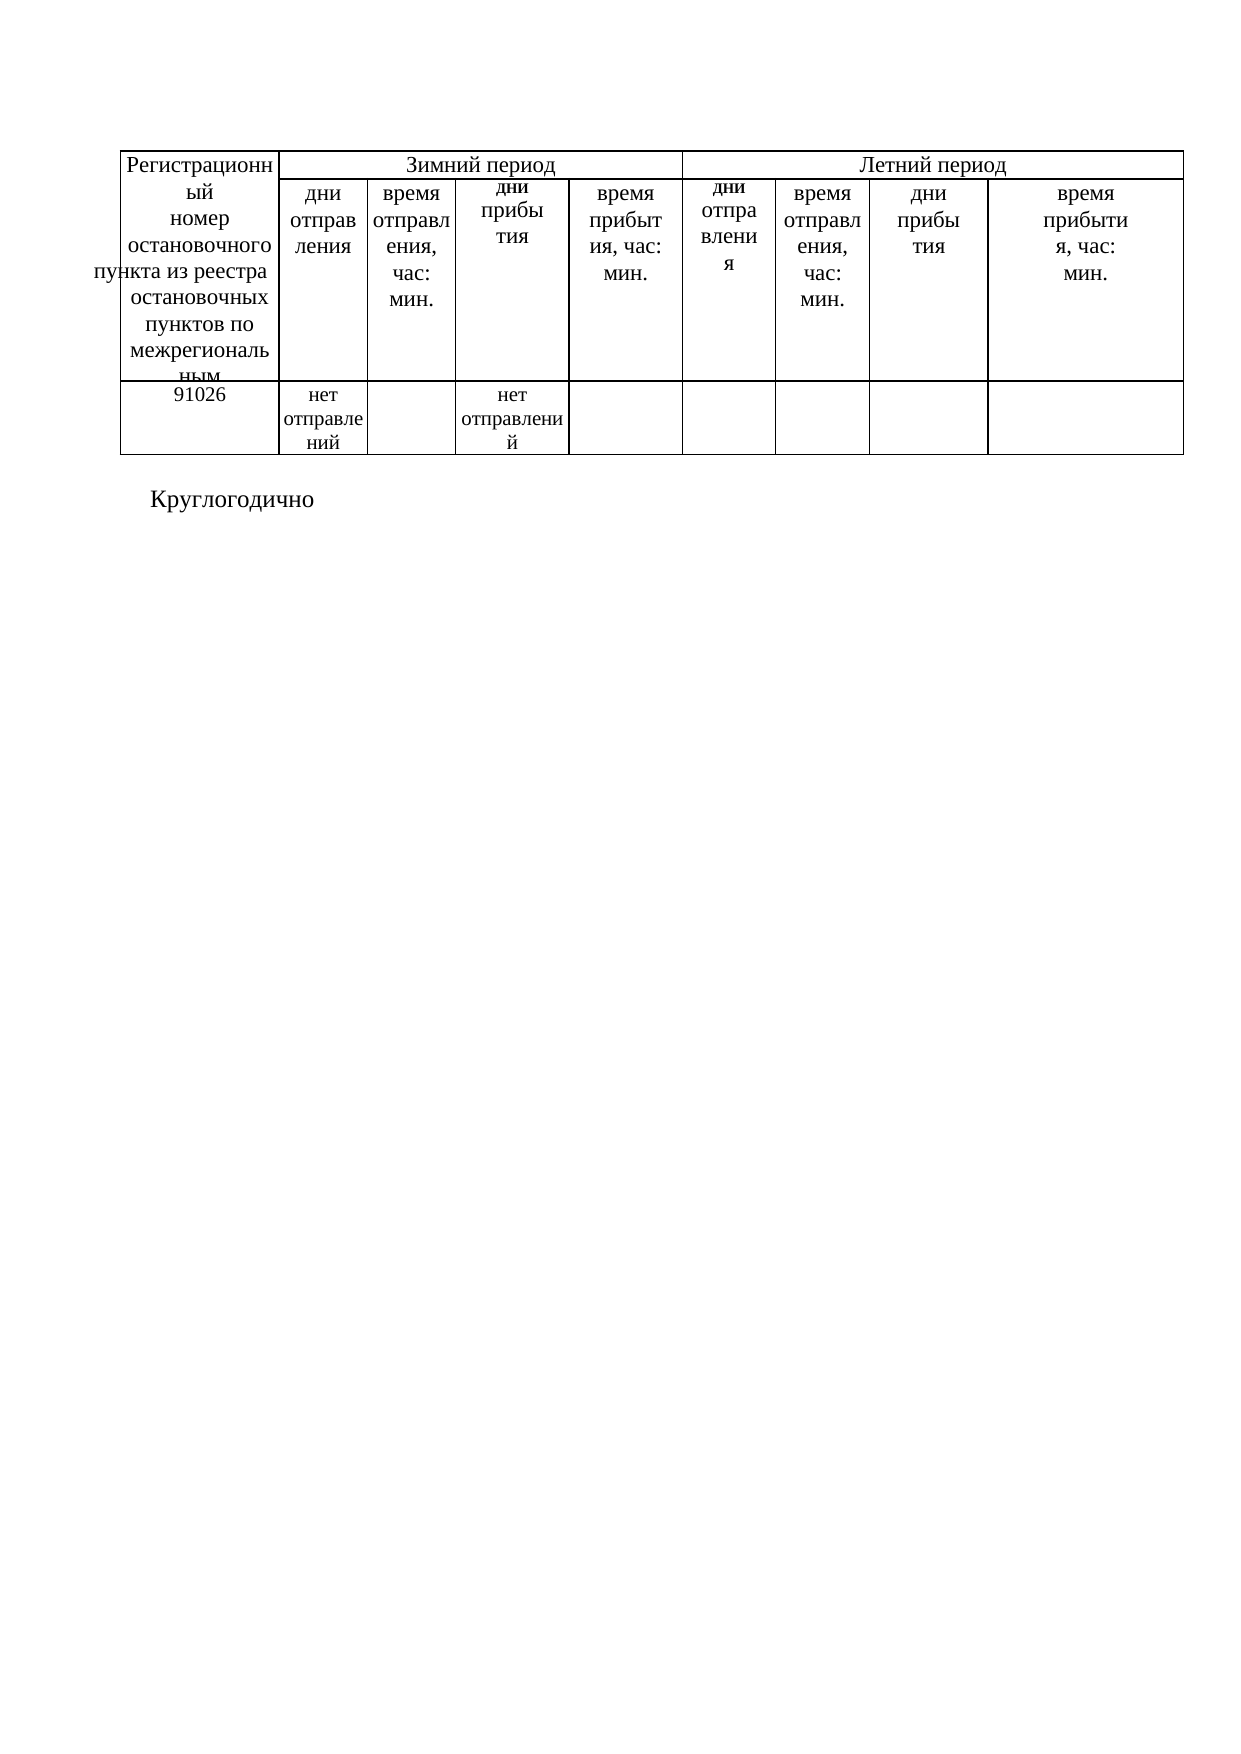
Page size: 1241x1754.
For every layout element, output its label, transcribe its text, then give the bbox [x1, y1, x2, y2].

table_cell время прибыт ия, час: мин. [570, 180, 682, 380]
table_cell 91026 [121, 382, 278, 454]
table_cell нет отправлений [456, 382, 568, 454]
table_cell дни прибы тия [870, 180, 987, 380]
table_header Летний период [683, 152, 1183, 178]
table_cell [776, 382, 869, 454]
table_cell время прибыти я, час: мин. [989, 180, 1183, 380]
table_cell [683, 382, 775, 454]
table_cell ДНИ прибы тия [456, 180, 568, 380]
table_cell [870, 382, 987, 454]
table_header Зимний период [280, 152, 682, 178]
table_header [121, 152, 278, 380]
table_cell дни отправ ления [280, 180, 367, 380]
table_cell [989, 382, 1183, 454]
table_cell время отправл ения, час: мин. [368, 180, 455, 380]
table_cell ДНИ отпра влени я [683, 180, 775, 380]
table_cell время отправл ения, час: мин. [776, 180, 869, 380]
table_cell [570, 382, 682, 454]
table_cell [368, 382, 455, 454]
text Круглогодично [150, 484, 1090, 513]
table_cell нет отправлений [280, 382, 367, 454]
